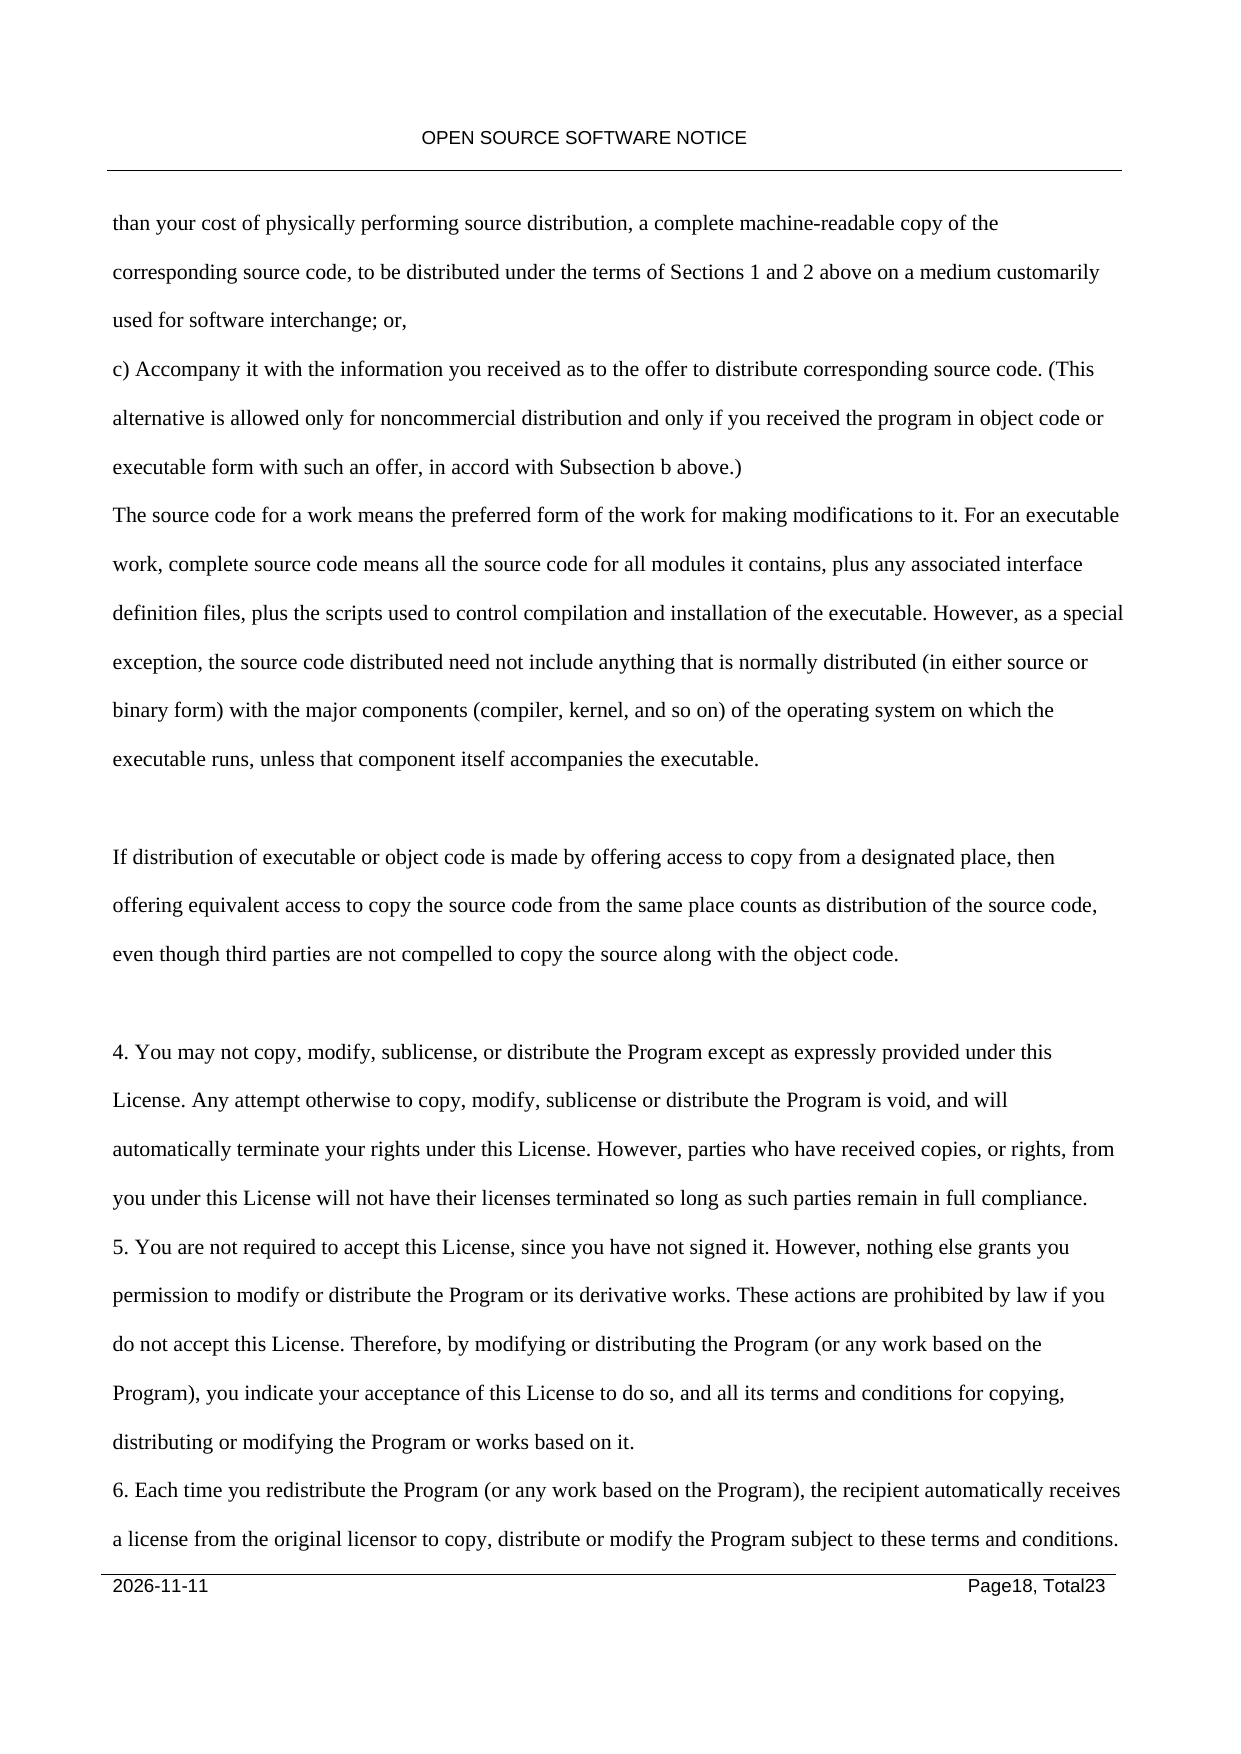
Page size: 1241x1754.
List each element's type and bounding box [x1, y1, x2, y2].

text [112, 206, 1128, 1555]
